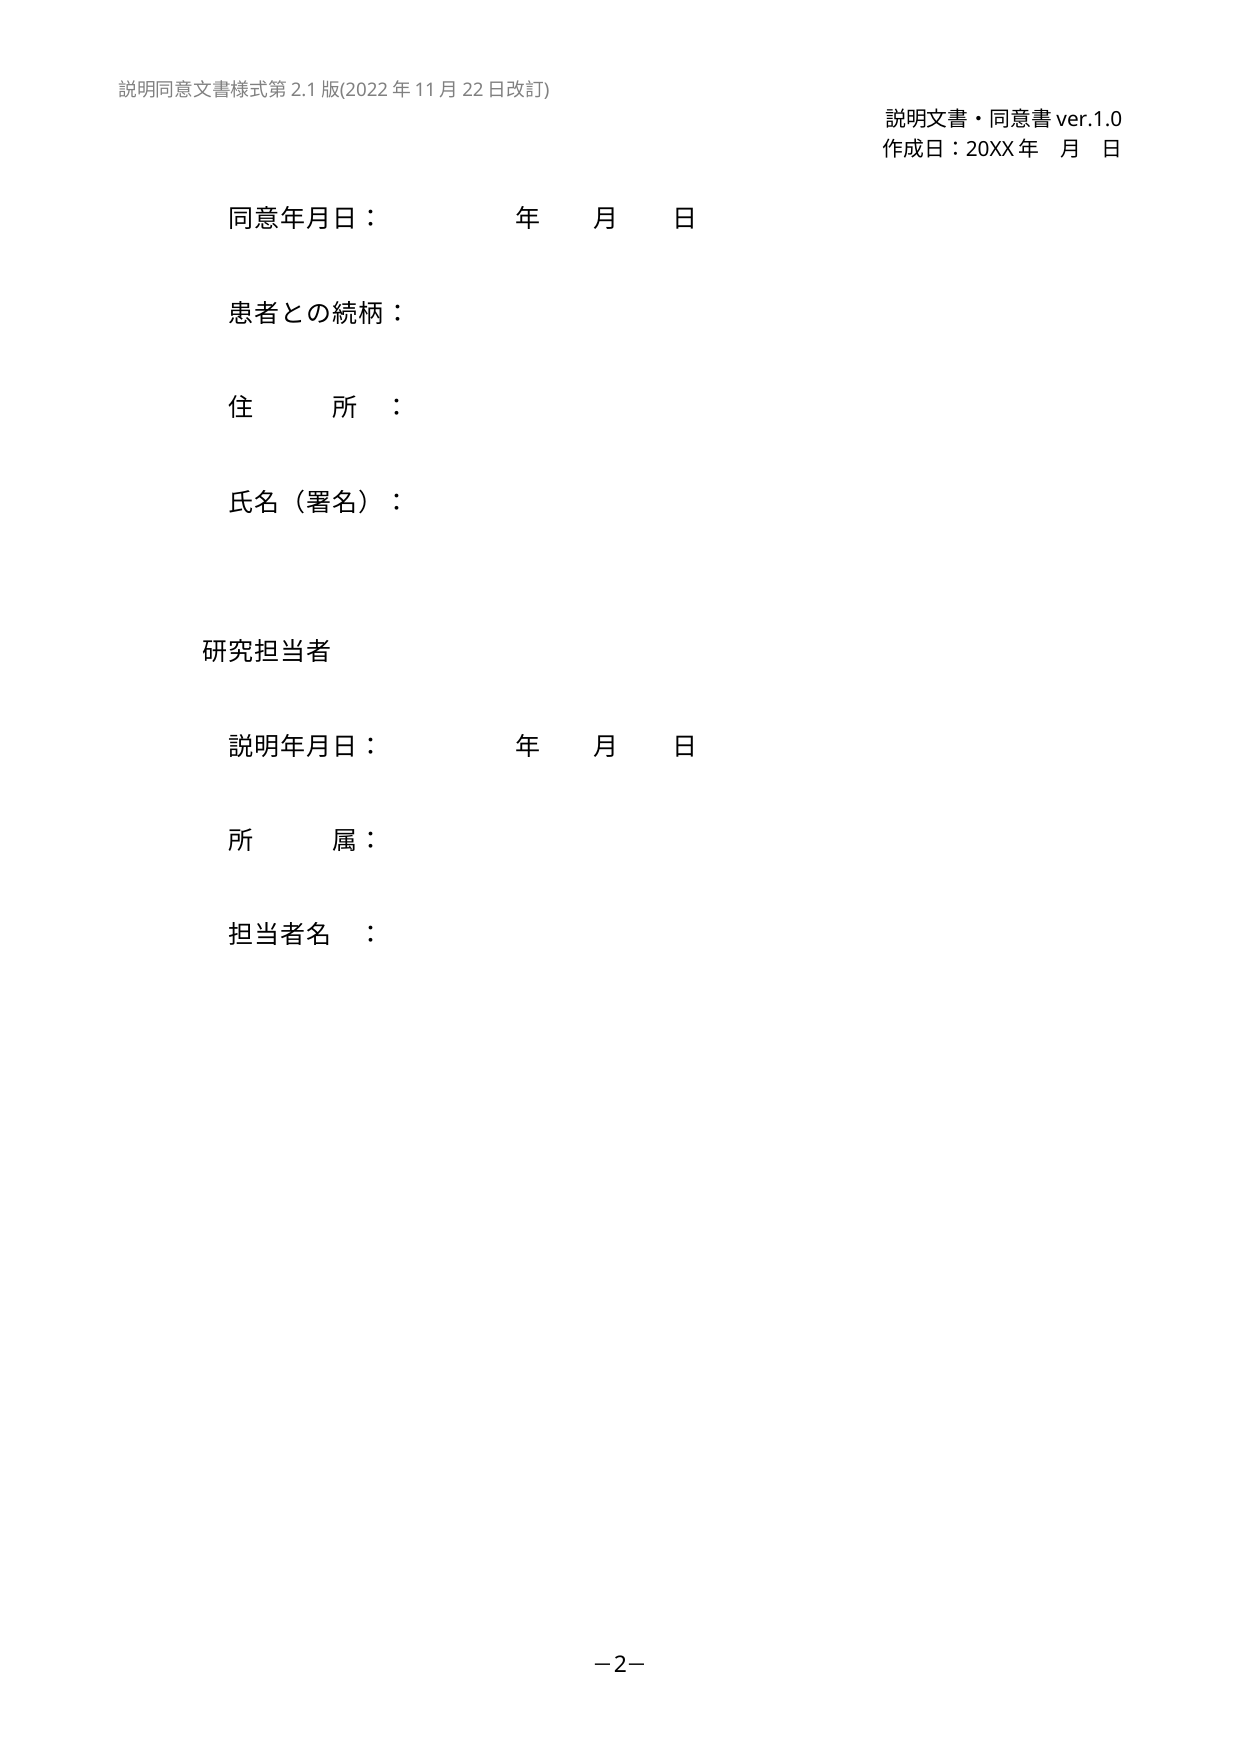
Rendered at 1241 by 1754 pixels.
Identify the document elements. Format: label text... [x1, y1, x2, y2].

text 担当者名 ： [123, 899, 1117, 967]
text 説明年月日： 年 月 日 [123, 710, 1117, 778]
text 患者との続柄： [123, 278, 1117, 345]
text 同意年月日： 年 月 日 [123, 183, 1117, 250]
text 氏名（署名）： [123, 467, 1117, 534]
text 研究担当者 [123, 616, 1117, 683]
text 所 属： [123, 805, 1117, 872]
text 住 所 ： [123, 372, 1117, 439]
